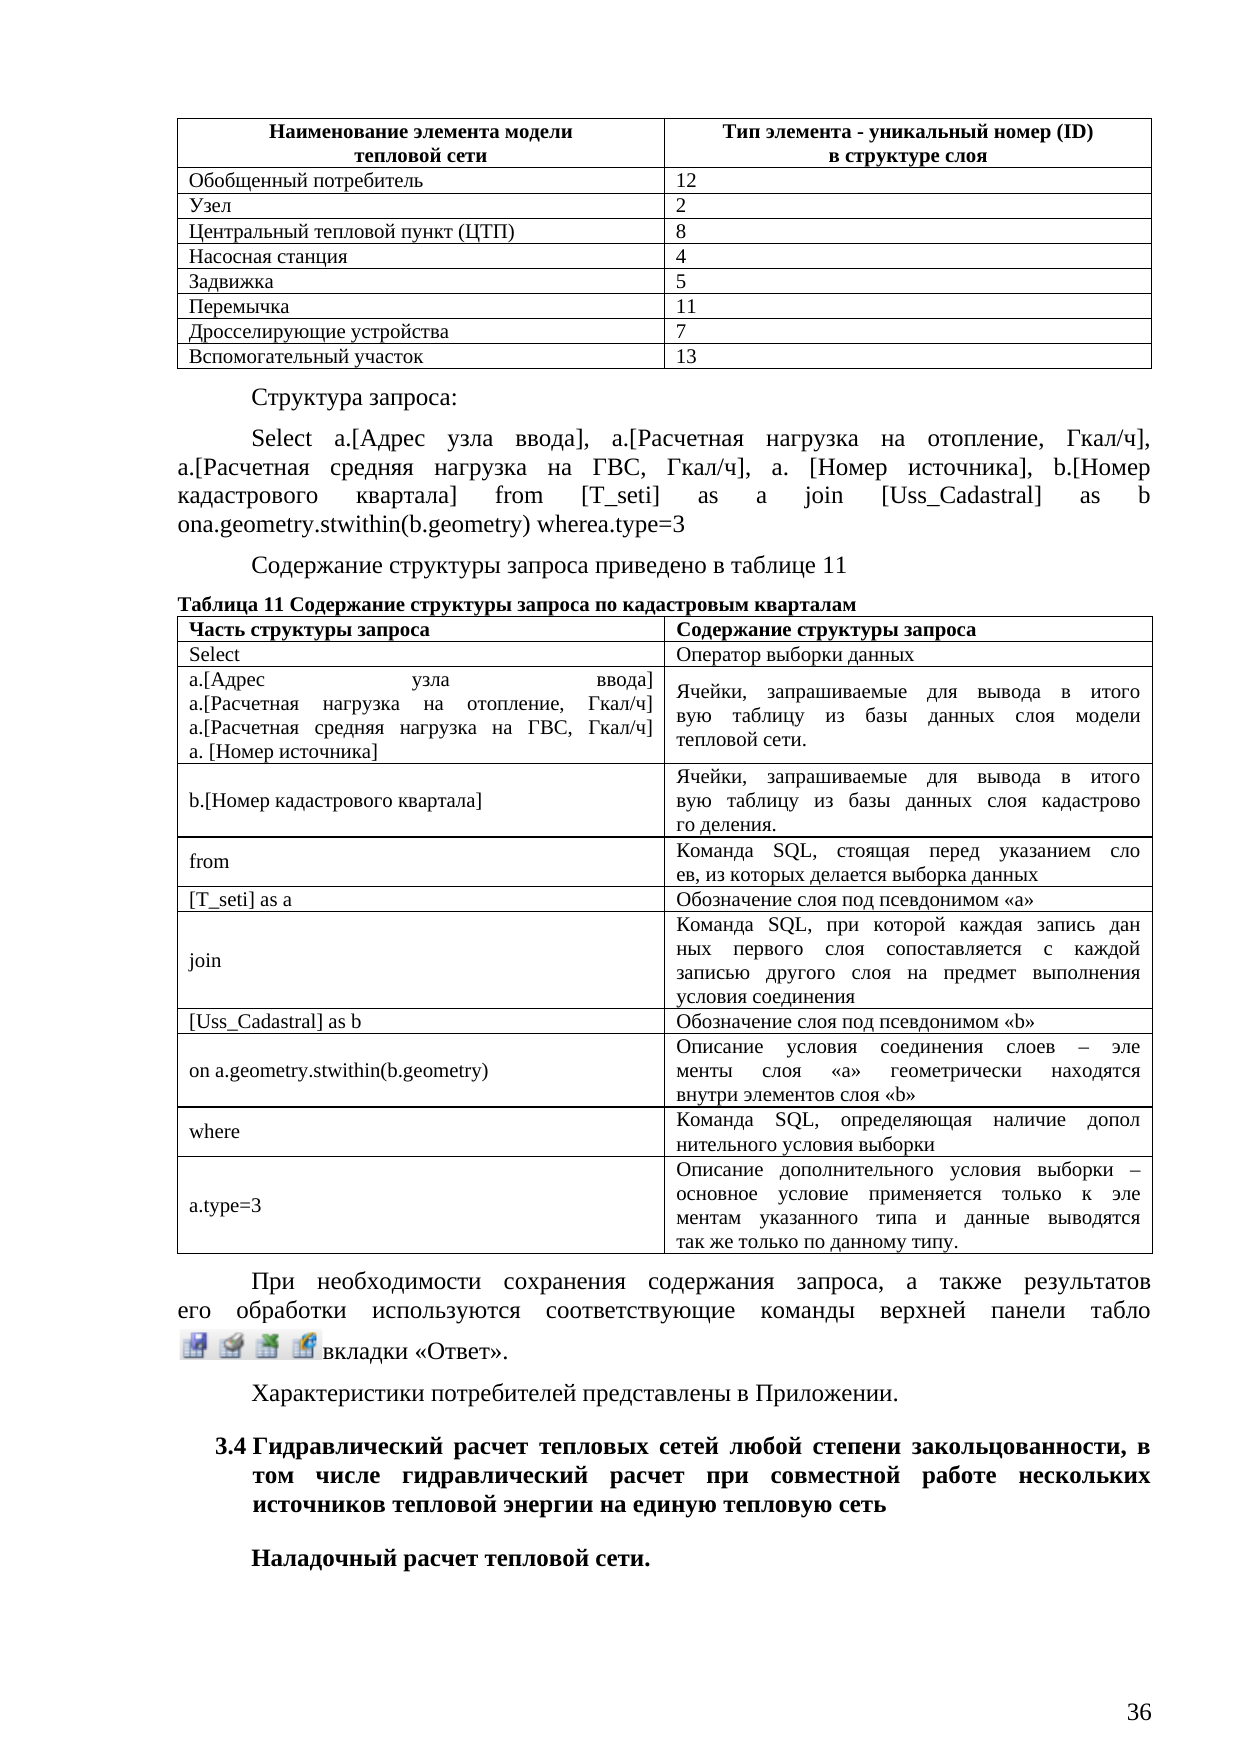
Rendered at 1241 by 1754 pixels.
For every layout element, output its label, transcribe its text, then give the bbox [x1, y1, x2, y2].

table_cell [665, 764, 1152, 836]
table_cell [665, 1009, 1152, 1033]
text Структура запроса: [177, 382, 1152, 410]
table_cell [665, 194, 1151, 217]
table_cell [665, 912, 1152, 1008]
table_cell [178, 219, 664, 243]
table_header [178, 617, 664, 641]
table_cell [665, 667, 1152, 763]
text Select a.[Адрес узла ввода], a.[Расчетная нагрузка на отопление, Гкал/ч], a.[Расчетная средняя нагрузка на ГВС, Гкал/ч], a. [Номер источника], b.[Номер кадастрового квартала] from [T_seti] as a join [Uss_Cadastral] as b ona.geometry.stwithin(b.geometry) wherea.type=3 [177, 423, 1152, 538]
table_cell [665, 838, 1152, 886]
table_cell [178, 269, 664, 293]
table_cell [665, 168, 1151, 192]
text Характеристики потребителей представлены в Приложении. [177, 1378, 1152, 1406]
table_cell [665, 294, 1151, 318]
text Наладочный расчет тепловой сети. [177, 1543, 1152, 1571]
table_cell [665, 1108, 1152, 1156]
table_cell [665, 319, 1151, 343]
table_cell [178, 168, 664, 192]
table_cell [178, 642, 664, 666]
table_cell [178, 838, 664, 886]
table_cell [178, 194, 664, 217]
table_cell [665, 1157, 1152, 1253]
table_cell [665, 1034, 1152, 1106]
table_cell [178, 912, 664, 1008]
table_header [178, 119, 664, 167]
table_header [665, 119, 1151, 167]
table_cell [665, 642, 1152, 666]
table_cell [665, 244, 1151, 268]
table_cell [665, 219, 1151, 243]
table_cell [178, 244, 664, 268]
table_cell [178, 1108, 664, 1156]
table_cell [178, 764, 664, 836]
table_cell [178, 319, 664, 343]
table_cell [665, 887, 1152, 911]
text При необходимости сохранения содержания запроса, а также результатов его обработки используются соответствующие команды верхней панели табло вкладки «Ответ». [177, 1266, 1152, 1365]
text Содержание структуры запроса приведено в таблице 11 [177, 550, 1152, 579]
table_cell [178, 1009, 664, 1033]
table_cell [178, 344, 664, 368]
subtitle Гидравлический расчет тепловых сетей любой степени закольцованности, в том числе гидравлический расчет при совместной работе нескольких источников тепловой энергии на единую тепловую сеть [215, 1431, 1152, 1518]
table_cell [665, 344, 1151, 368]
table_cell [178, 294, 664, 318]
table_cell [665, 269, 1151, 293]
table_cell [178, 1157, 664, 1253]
picture [177, 1323, 323, 1360]
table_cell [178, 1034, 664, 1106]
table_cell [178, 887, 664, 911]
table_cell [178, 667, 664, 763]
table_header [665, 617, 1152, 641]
